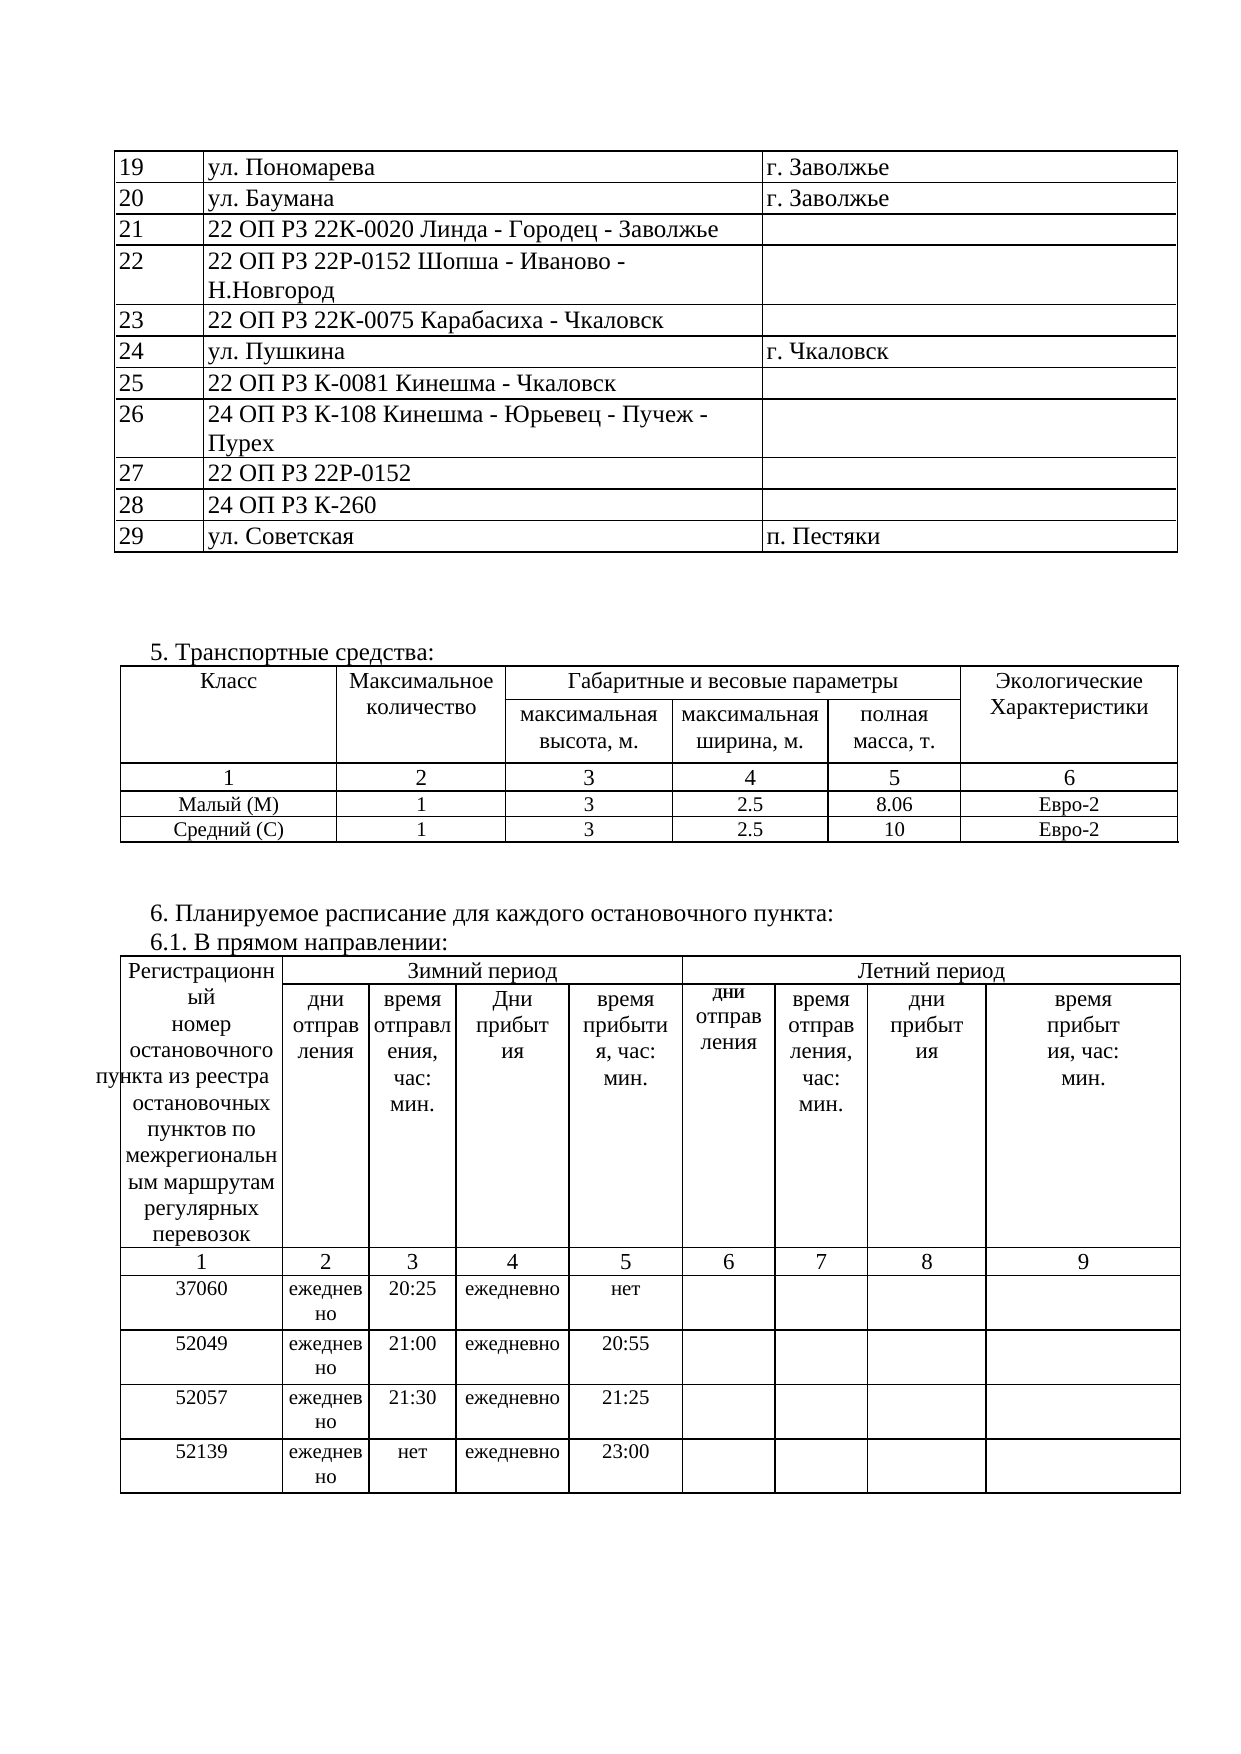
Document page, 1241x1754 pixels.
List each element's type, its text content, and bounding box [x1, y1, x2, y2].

table_cell полная масса, т. [829, 700, 960, 762]
table_cell [683, 1440, 774, 1492]
table_cell 29 [115, 521, 203, 551]
table_cell [868, 1440, 985, 1492]
table_cell ул. Баумана [204, 183, 762, 213]
table_cell 22 ОП РЗ 22К-0075 Карабасиха - Чкаловск [204, 305, 762, 335]
table_cell 2.5 [673, 792, 827, 816]
table_cell [868, 1276, 985, 1329]
table_cell [763, 398, 1177, 457]
table_cell [683, 1276, 774, 1329]
table_cell [987, 1385, 1180, 1438]
table_cell 20 [115, 183, 203, 213]
table_cell 3 [506, 817, 672, 841]
table_cell ул. Советская [204, 521, 762, 551]
table_cell 37060 [121, 1276, 282, 1329]
table_cell 26 [115, 399, 203, 457]
table_cell г. Заволжье [763, 181, 1177, 213]
table_cell [987, 1440, 1180, 1492]
table_cell [763, 457, 1177, 488]
table_cell [776, 1385, 867, 1438]
table_cell 2 [337, 764, 505, 790]
table_cell ежедневно [457, 1276, 568, 1329]
table_cell дни прибыт ия [868, 985, 985, 1247]
table_header Экологические Характеристики [961, 667, 1177, 762]
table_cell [204, 246, 762, 303]
table_cell время прибыти я, час: мин. [570, 985, 682, 1247]
table_cell ул. Пушкина [204, 337, 762, 366]
table_cell 21:30 [370, 1385, 455, 1438]
table_header Максимальное количество [337, 667, 505, 762]
table_cell 23 [115, 305, 203, 335]
table_cell ежедневно [457, 1331, 568, 1383]
table_cell 10 [829, 817, 960, 841]
table_cell [683, 1385, 774, 1438]
table_cell 4 [673, 764, 827, 790]
table_cell ДНИ отправ ления [683, 985, 774, 1247]
table_cell максимальная ширина, м. [673, 700, 827, 762]
table_cell Евро-2 [961, 792, 1177, 816]
table_cell г. Заволжье [763, 152, 1177, 181]
table_cell 4 [457, 1248, 568, 1275]
table_cell 6 [683, 1248, 774, 1275]
table_cell 20:25 [370, 1276, 455, 1329]
table_cell 3 [370, 1248, 455, 1275]
table_cell 2 [283, 1248, 368, 1275]
table_cell 8.06 [829, 792, 960, 816]
table_cell 20:55 [570, 1331, 682, 1383]
table_cell [868, 1385, 985, 1438]
table_cell 2.5 [673, 817, 827, 841]
table_cell Евро-2 [961, 817, 1177, 841]
table_cell [987, 1276, 1180, 1329]
table_cell нет [570, 1276, 682, 1329]
table_cell 22 [115, 245, 203, 303]
table_cell 27 [115, 458, 203, 488]
table_cell Средний (С) [121, 817, 336, 841]
table_cell 9 [987, 1248, 1180, 1275]
text 6. Планируемое расписание для каждого остановочного пункта: [150, 898, 1090, 927]
table_cell [868, 1331, 985, 1383]
table_cell [763, 304, 1177, 335]
table_cell г. Чкаловск [763, 335, 1177, 366]
table_cell [987, 1331, 1180, 1383]
table_cell 52049 [121, 1331, 282, 1383]
table_cell ежедневно [283, 1331, 368, 1383]
table_cell ежедневно [283, 1385, 368, 1438]
table_cell 23:00 [570, 1440, 682, 1492]
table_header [121, 957, 282, 1247]
table_cell время отправ ления, час: мин. [776, 985, 867, 1247]
table_cell [763, 366, 1177, 398]
table_cell время прибыт ия, час: мин. [987, 985, 1180, 1247]
table_cell [776, 1440, 867, 1492]
table_cell Дни прибыт ия [457, 985, 568, 1247]
table_cell ежедневно [457, 1385, 568, 1438]
table_cell 19 [115, 152, 203, 181]
table_cell 3 [506, 764, 672, 790]
table_cell время отправл ения, час: мин. [370, 985, 455, 1247]
table_cell [683, 1331, 774, 1383]
table_cell 1 [337, 817, 505, 841]
text 5. Транспортные средства: [150, 637, 1090, 665]
table_cell 52139 [121, 1440, 282, 1492]
table_cell ежедневно [457, 1440, 568, 1492]
table_cell нет [370, 1440, 455, 1492]
table_cell ул. Пономарева [204, 152, 762, 181]
table_cell 21:00 [370, 1331, 455, 1383]
table_cell 1 [121, 764, 336, 790]
table_cell 22 ОП РЗ 22Р-0152 [204, 458, 762, 488]
table_cell 1 [337, 792, 505, 816]
table_cell [776, 1276, 867, 1329]
table_cell п. Пестяки [763, 520, 1177, 551]
table_cell максимальная высота, м. [506, 700, 672, 762]
table_cell 5 [829, 764, 960, 790]
table_cell 24 [115, 336, 203, 366]
table_cell [776, 1331, 867, 1383]
table_cell 6 [961, 764, 1177, 790]
table_cell 22 ОП РЗ 22К-0020 Линда - Городец - Заволжье [204, 215, 762, 244]
table_cell 1 [121, 1248, 282, 1275]
table_cell [763, 213, 1177, 244]
table_cell 25 [115, 368, 203, 398]
table_cell Малый (М) [121, 792, 336, 816]
table_cell 28 [115, 489, 203, 520]
table_cell ежедневно [283, 1276, 368, 1329]
table_header Зимний период [283, 957, 682, 983]
table_cell 21:25 [570, 1385, 682, 1438]
table_cell 52057 [121, 1385, 282, 1438]
table_cell 24 ОП РЗ К-260 [204, 490, 762, 520]
table_cell 24 ОП РЗ К-108 Кинешма - Юрьевец - Пучеж - Пурех [204, 400, 762, 457]
table_cell 3 [506, 792, 672, 816]
table_cell [763, 488, 1177, 520]
table_cell 21 [115, 214, 203, 244]
table_cell 8 [868, 1248, 985, 1275]
table_cell 22 ОП РЗ К-0081 Кинешма - Чкаловск [204, 368, 762, 398]
table_header Габаритные и весовые параметры [506, 667, 960, 699]
table_cell 5 [570, 1248, 682, 1275]
table_cell 7 [776, 1248, 867, 1275]
table_header Летний период [683, 957, 1180, 983]
table_cell [763, 244, 1177, 303]
table_cell ежедневно [283, 1440, 368, 1492]
table_header Класс [121, 667, 336, 762]
table_cell дни отправ ления [283, 985, 368, 1247]
text 6.1. В прямом направлении: [150, 927, 1090, 955]
